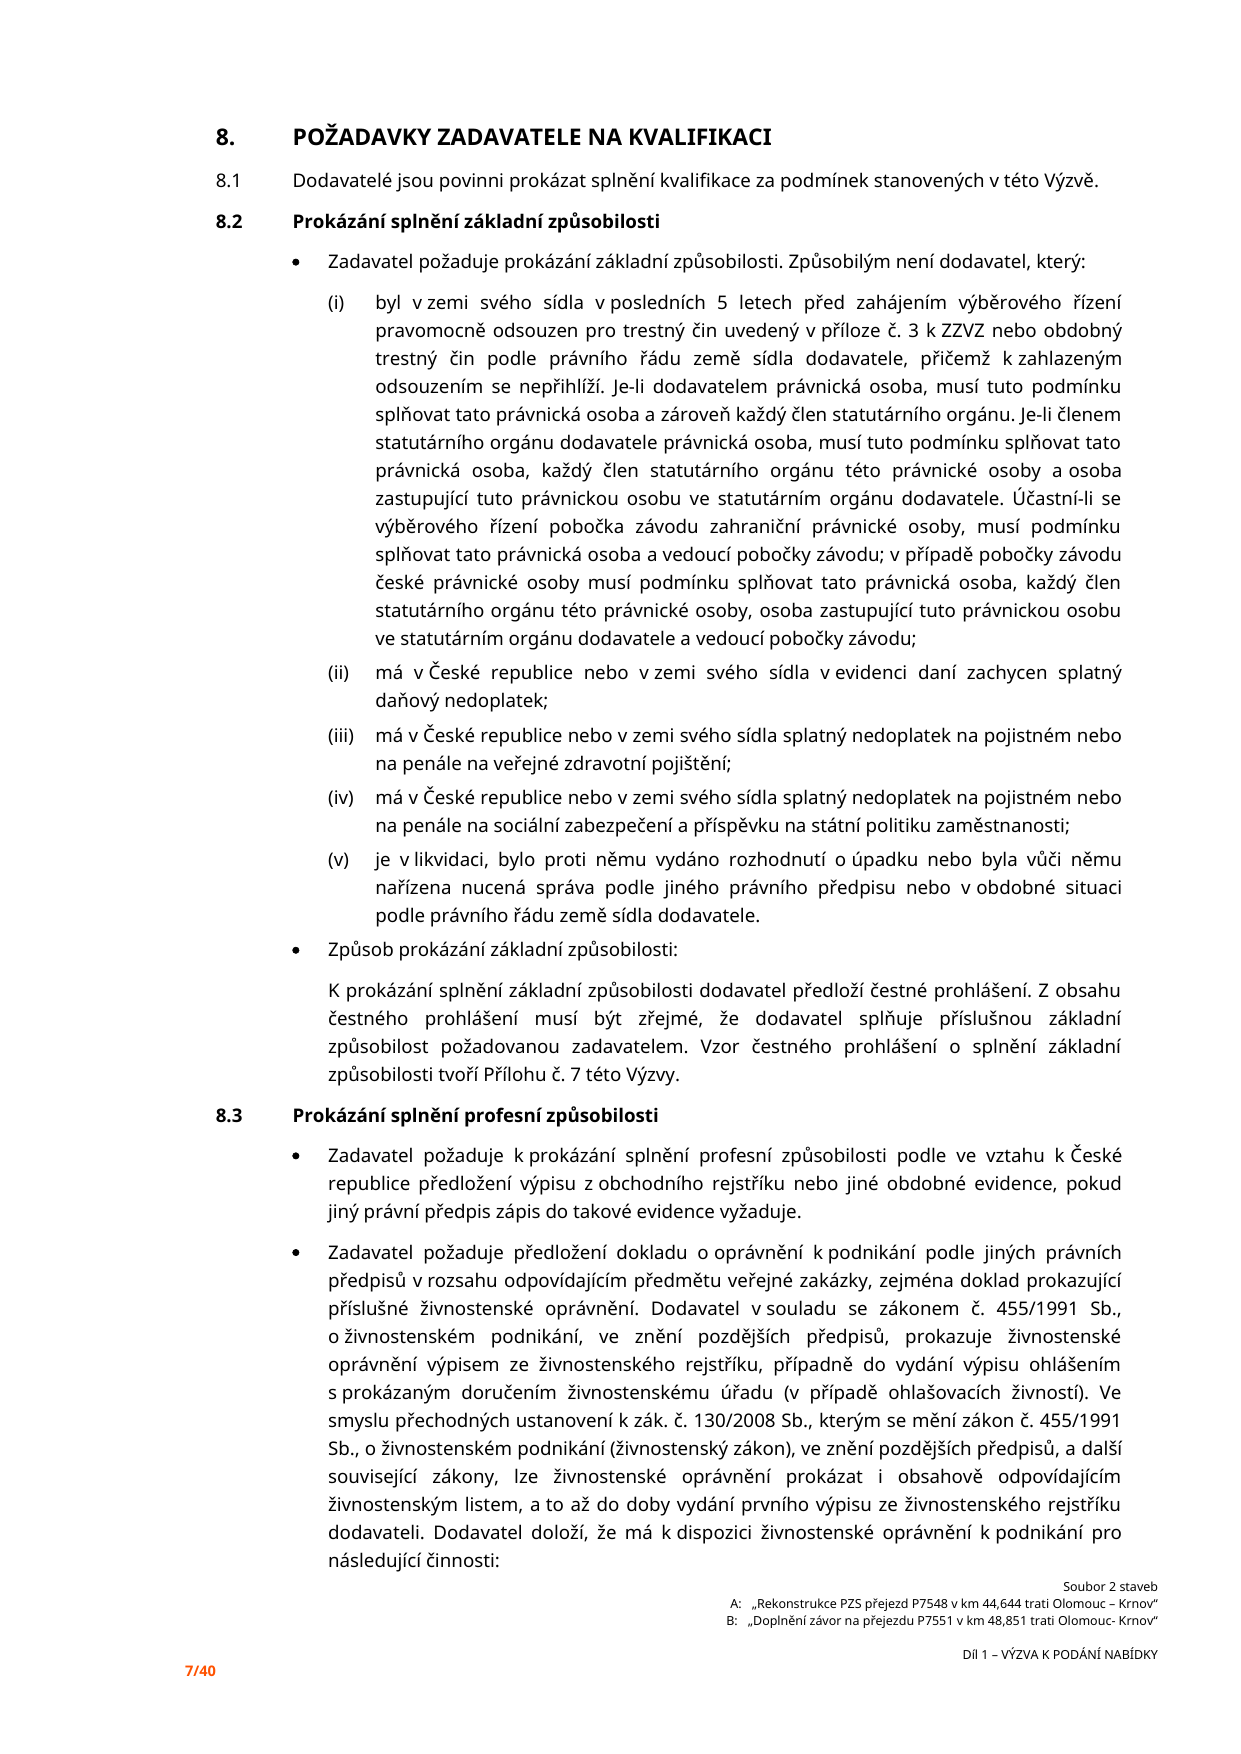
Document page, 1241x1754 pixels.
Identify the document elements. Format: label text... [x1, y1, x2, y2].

text má v České republice nebo v zemi svého sídla splatný nedoplatek na pojistném nebo na penále na veřejné zdravotní pojištění; [328, 722, 1122, 775]
text Zadavatel požaduje prokázání základní způsobilosti. Způsobilým není dodavatel, který: [292, 248, 1122, 274]
text POŽADAVKY ZADAVATELE NA KVALIFIKACI [216, 121, 1122, 152]
text K prokázání splnění základní způsobilosti dodavatel předloží čestné prohlášení. Z obsahu čestného prohlášení musí být zřejmé, že dodavatel splňuje příslušnou základní způsobilost požadovanou zadavatelem. Vzor čestného prohlášení o splnění základní způsobilosti tvoří Přílohu č. 7 této Výzvy. [328, 977, 1122, 1087]
text má v České republice nebo v zemi svého sídla splatný nedoplatek na pojistném nebo na penále na sociální zabezpečení a příspěvku na státní politiku zaměstnanosti; [328, 784, 1122, 838]
text Prokázání splnění základní způsobilosti [216, 208, 1122, 233]
text Dodavatelé jsou povinni prokázat splnění kvalifikace za podmínek stanovených v této Výzvě. [216, 167, 1122, 193]
text Zadavatel požaduje předložení dokladu o oprávnění k podnikání podle jiných právních předpisů v rozsahu odpovídajícím předmětu veřejné zakázky, zejména doklad prokazující příslušné živnostenské oprávnění. Dodavatel v souladu se zákonem č. 455/1991 Sb., o živnostenském podnikání, ve znění pozdějších předpisů, prokazuje živnostenské oprávnění výpisem ze živnostenského rejstříku, případně do vydání výpisu ohlášením s prokázaným doručením živnostenskému úřadu (v případě ohlašovacích živností). Ve smyslu přechodných ustanovení k zák. č. 130/2008 Sb., kterým se mění zákon č. 455/1991 Sb., o živnostenském podnikání (živnostenský zákon), ve znění pozdějších předpisů, a další související zákony, lze živnostenské oprávnění prokázat i obsahově odpovídajícím živnostenským listem, a to až do doby vydání prvního výpisu ze živnostenského rejstříku dodavateli. Dodavatel doloží, že má k dispozici živnostenské oprávnění k podnikání pro následující činnosti: [292, 1239, 1122, 1573]
text byl v zemi svého sídla v posledních 5 letech před zahájením výběrového řízení pravomocně odsouzen pro trestný čin uvedený v příloze č. 3 k ZZVZ nebo obdobný trestný čin podle právního řádu země sídla dodavatele, přičemž k zahlazeným odsouzením se nepřihlíží. Je-li dodavatelem právnická osoba, musí tuto podmínku splňovat tato právnická osoba a zároveň každý člen statutárního orgánu. Je-li členem statutárního orgánu dodavatele právnická osoba, musí tuto podmínku splňovat tato právnická osoba, každý člen statutárního orgánu této právnické osoby a osoba zastupující tuto právnickou osobu ve statutárním orgánu dodavatele. Účastní-li se výběrového řízení pobočka závodu zahraniční právnické osoby, musí podmínku splňovat tato právnická osoba a vedoucí pobočky závodu; v případě pobočky závodu české právnické osoby musí podmínku splňovat tato právnická osoba, každý člen statutárního orgánu této právnické osoby, osoba zastupující tuto právnickou osobu ve statutárním orgánu dodavatele a vedoucí pobočky závodu; [328, 289, 1122, 651]
text Zadavatel požaduje k prokázání splnění profesní způsobilosti podle ve vztahu k České republice předložení výpisu z obchodního rejstříku nebo jiné obdobné evidence, pokud jiný právní předpis zápis do takové evidence vyžaduje. [292, 1142, 1122, 1224]
text Způsob prokázání základní způsobilosti: [292, 937, 1122, 962]
text má v České republice nebo v zemi svého sídla v evidenci daní zachycen splatný daňový nedoplatek; [328, 659, 1122, 713]
text Prokázání splnění profesní způsobilosti [216, 1102, 1122, 1127]
text je v likvidaci, bylo proti němu vydáno rozhodnutí o úpadku nebo byla vůči němu nařízena nucená správa podle jiného právního předpisu nebo v obdobné situaci podle právního řádu země sídla dodavatele. [328, 846, 1122, 928]
